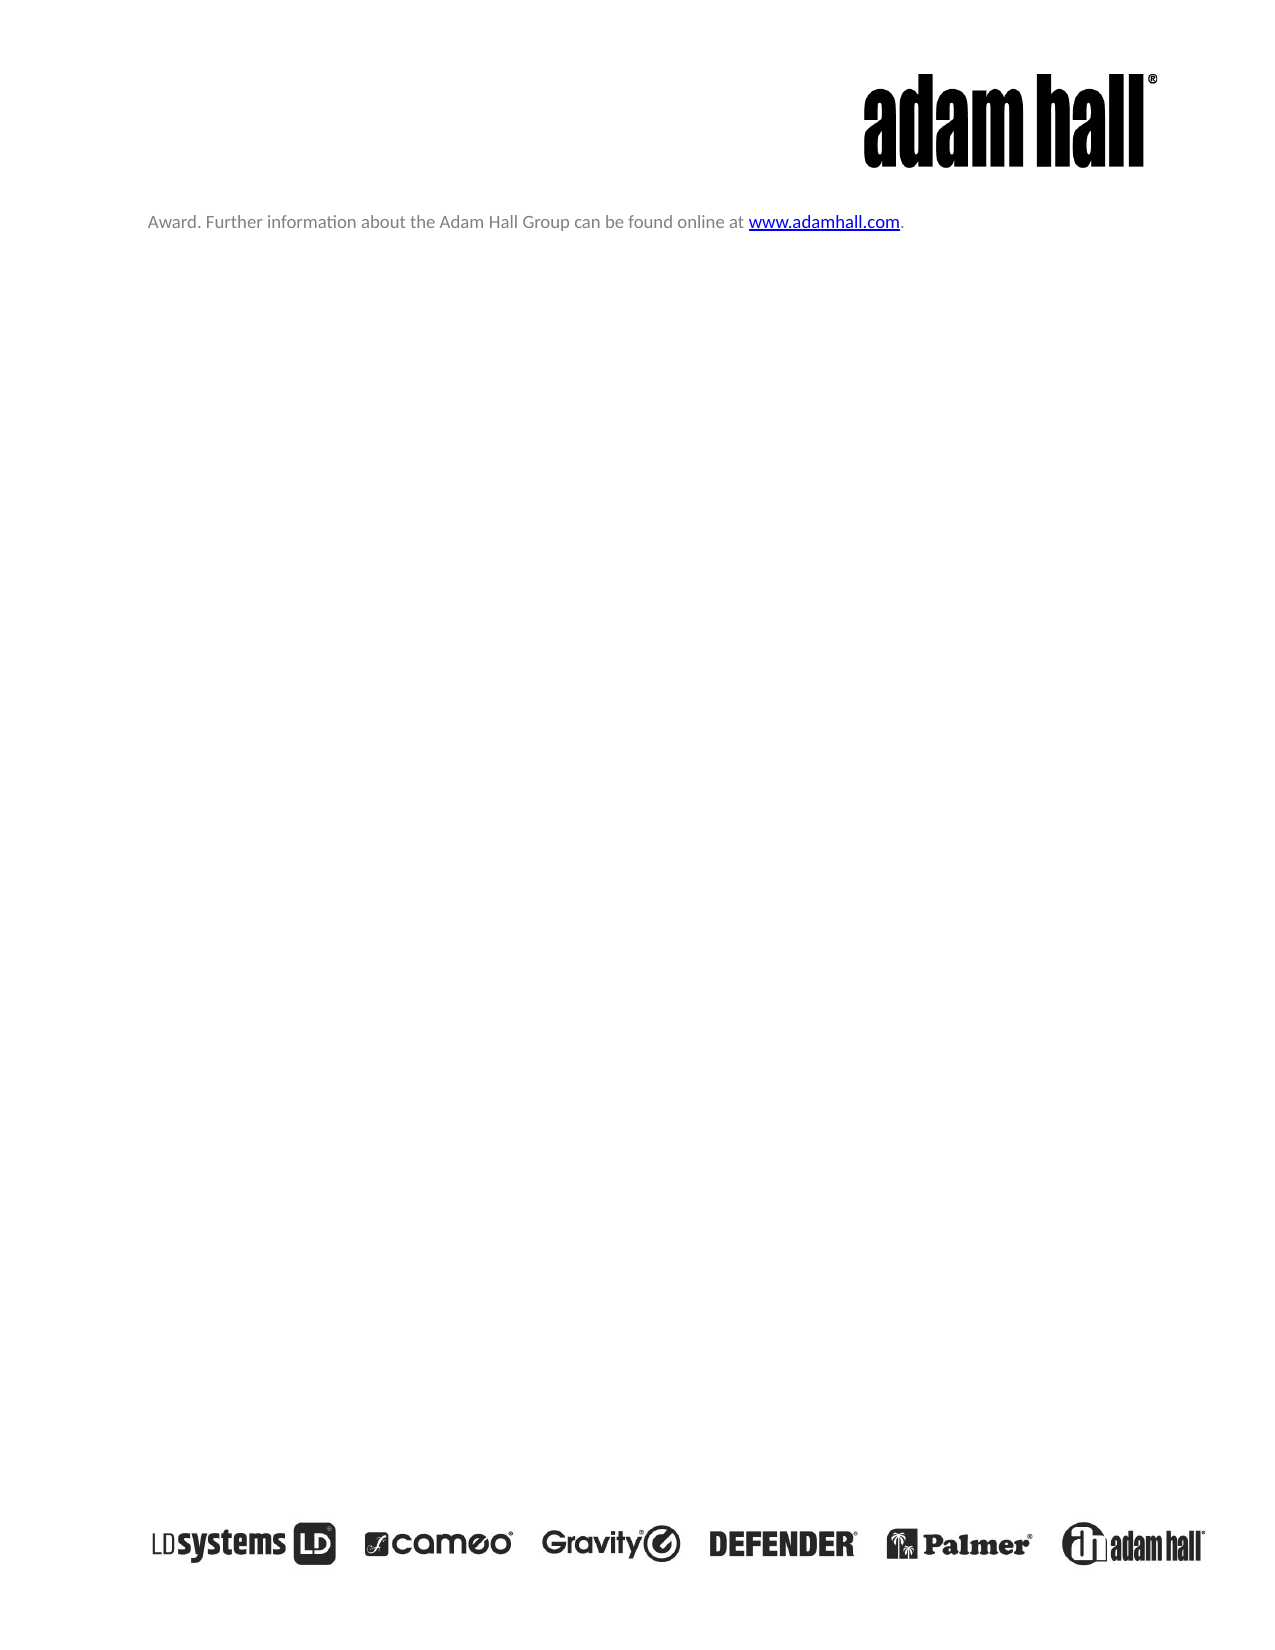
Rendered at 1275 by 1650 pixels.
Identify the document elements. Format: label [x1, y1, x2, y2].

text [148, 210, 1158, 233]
picture [147, 1510, 1208, 1577]
picture [863, 73, 1158, 182]
